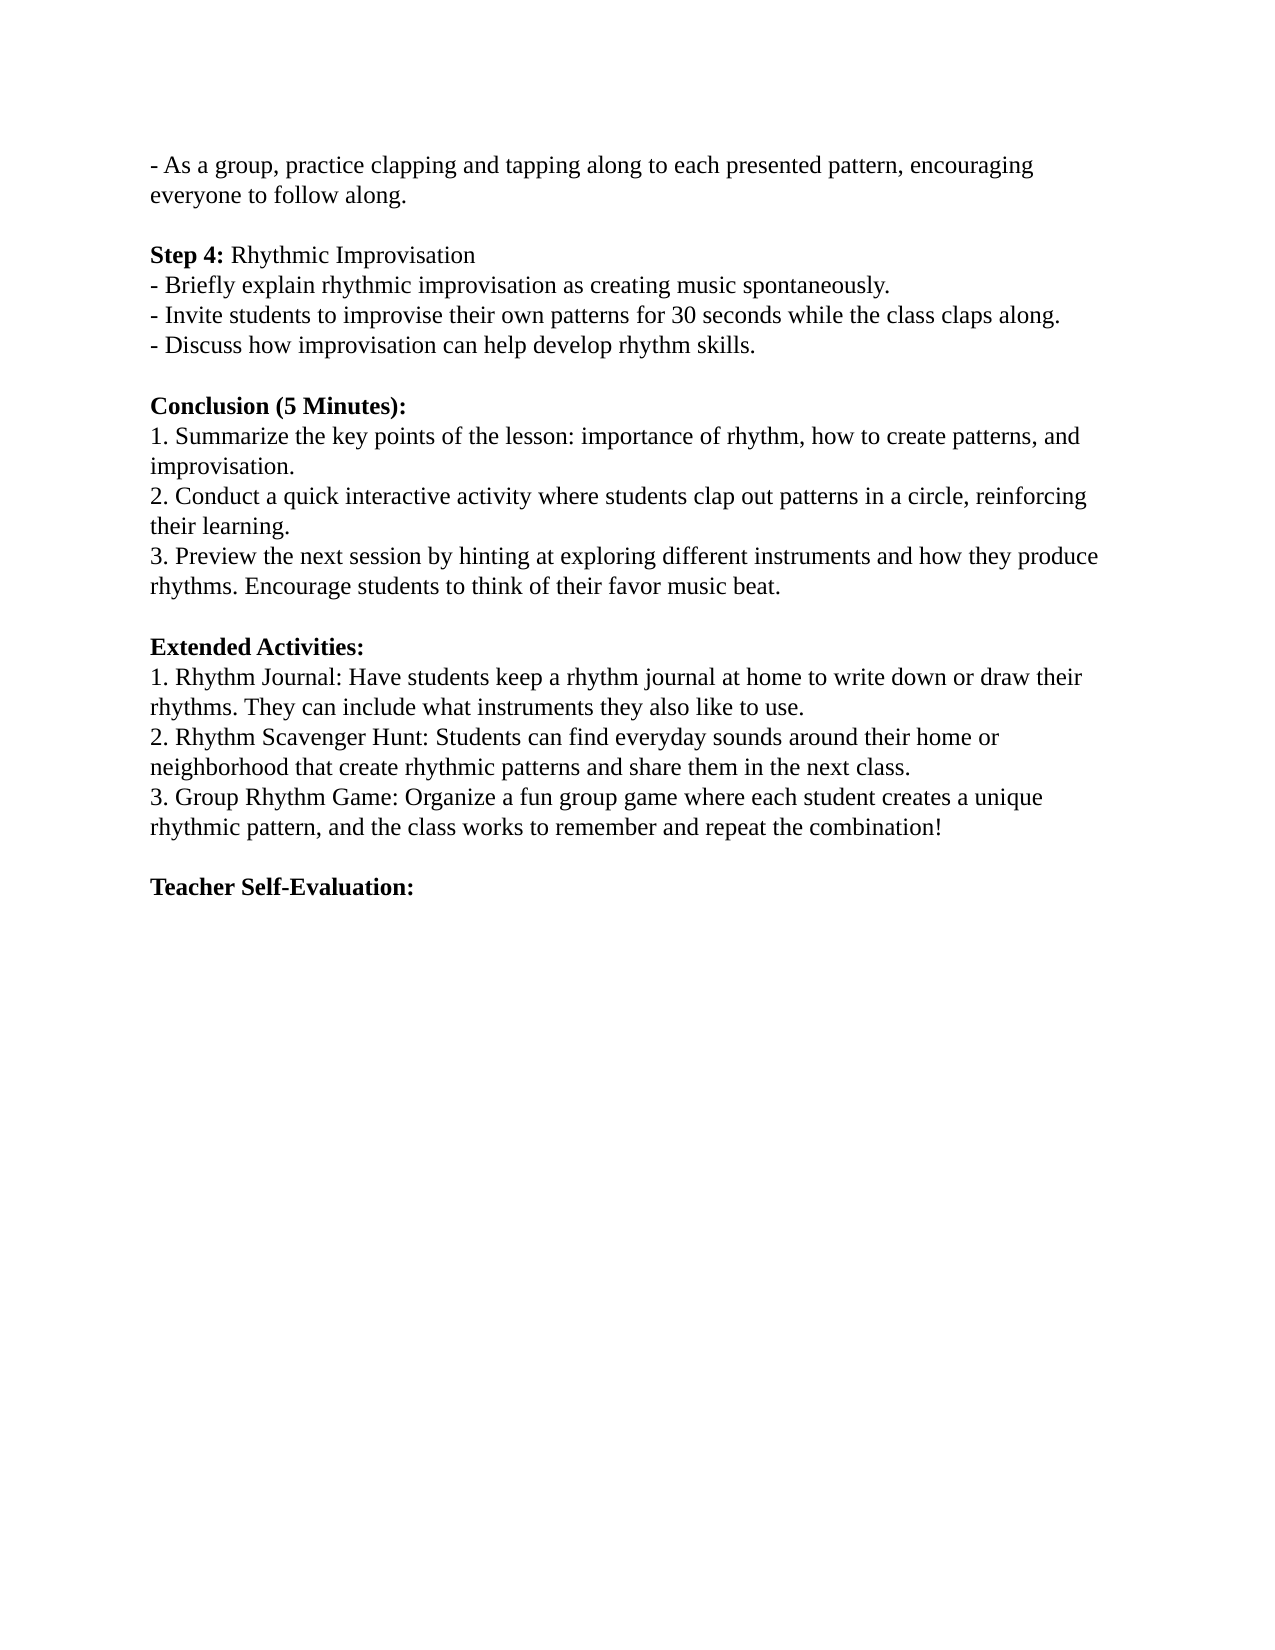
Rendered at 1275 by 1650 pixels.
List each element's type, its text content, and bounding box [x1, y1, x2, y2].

text 1. Rhythm Journal: Have students keep a rhythm journal at home to write down or draw their rhythms. They can include what instruments they also like to use. [150, 662, 1125, 721]
text - As a group, practice clapping and tapping along to each presented pattern, encouraging everyone to follow along. [150, 150, 1125, 209]
text 2. Rhythm Scavenger Hunt: Students can find everyday sounds around their home or neighborhood that create rhythmic patterns and share them in the next class. [150, 722, 1125, 781]
text - Invite students to improvise their own patterns for 30 seconds while the class claps along. [150, 301, 1125, 329]
text 2. Conduct a quick interactive activity where students clap out patterns in a circle, reinforcing their learning. [150, 481, 1125, 540]
text - Discuss how improvisation can help develop rhythm skills. [150, 331, 1125, 359]
text Step 4: Rhythmic Improvisation [150, 240, 1125, 269]
text 3. Preview the next session by hinting at exploring different instruments and how they produce rhythms. Encourage students to think of their favor music beat. [150, 541, 1125, 600]
text Extended Activities: [150, 632, 1125, 660]
text - Briefly explain rhythmic improvisation as creating music spontaneously. [150, 270, 1125, 299]
text 3. Group Rhythm Game: Organize a fun group game where each student creates a unique rhythmic pattern, and the class works to remember and repeat the combination! [150, 782, 1125, 841]
text Conclusion (5 Minutes): [150, 391, 1125, 419]
text 1. Summarize the key points of the lesson: importance of rhythm, how to create patterns, and improvisation. [150, 421, 1125, 480]
text Teacher Self-Evaluation: [150, 872, 1125, 901]
